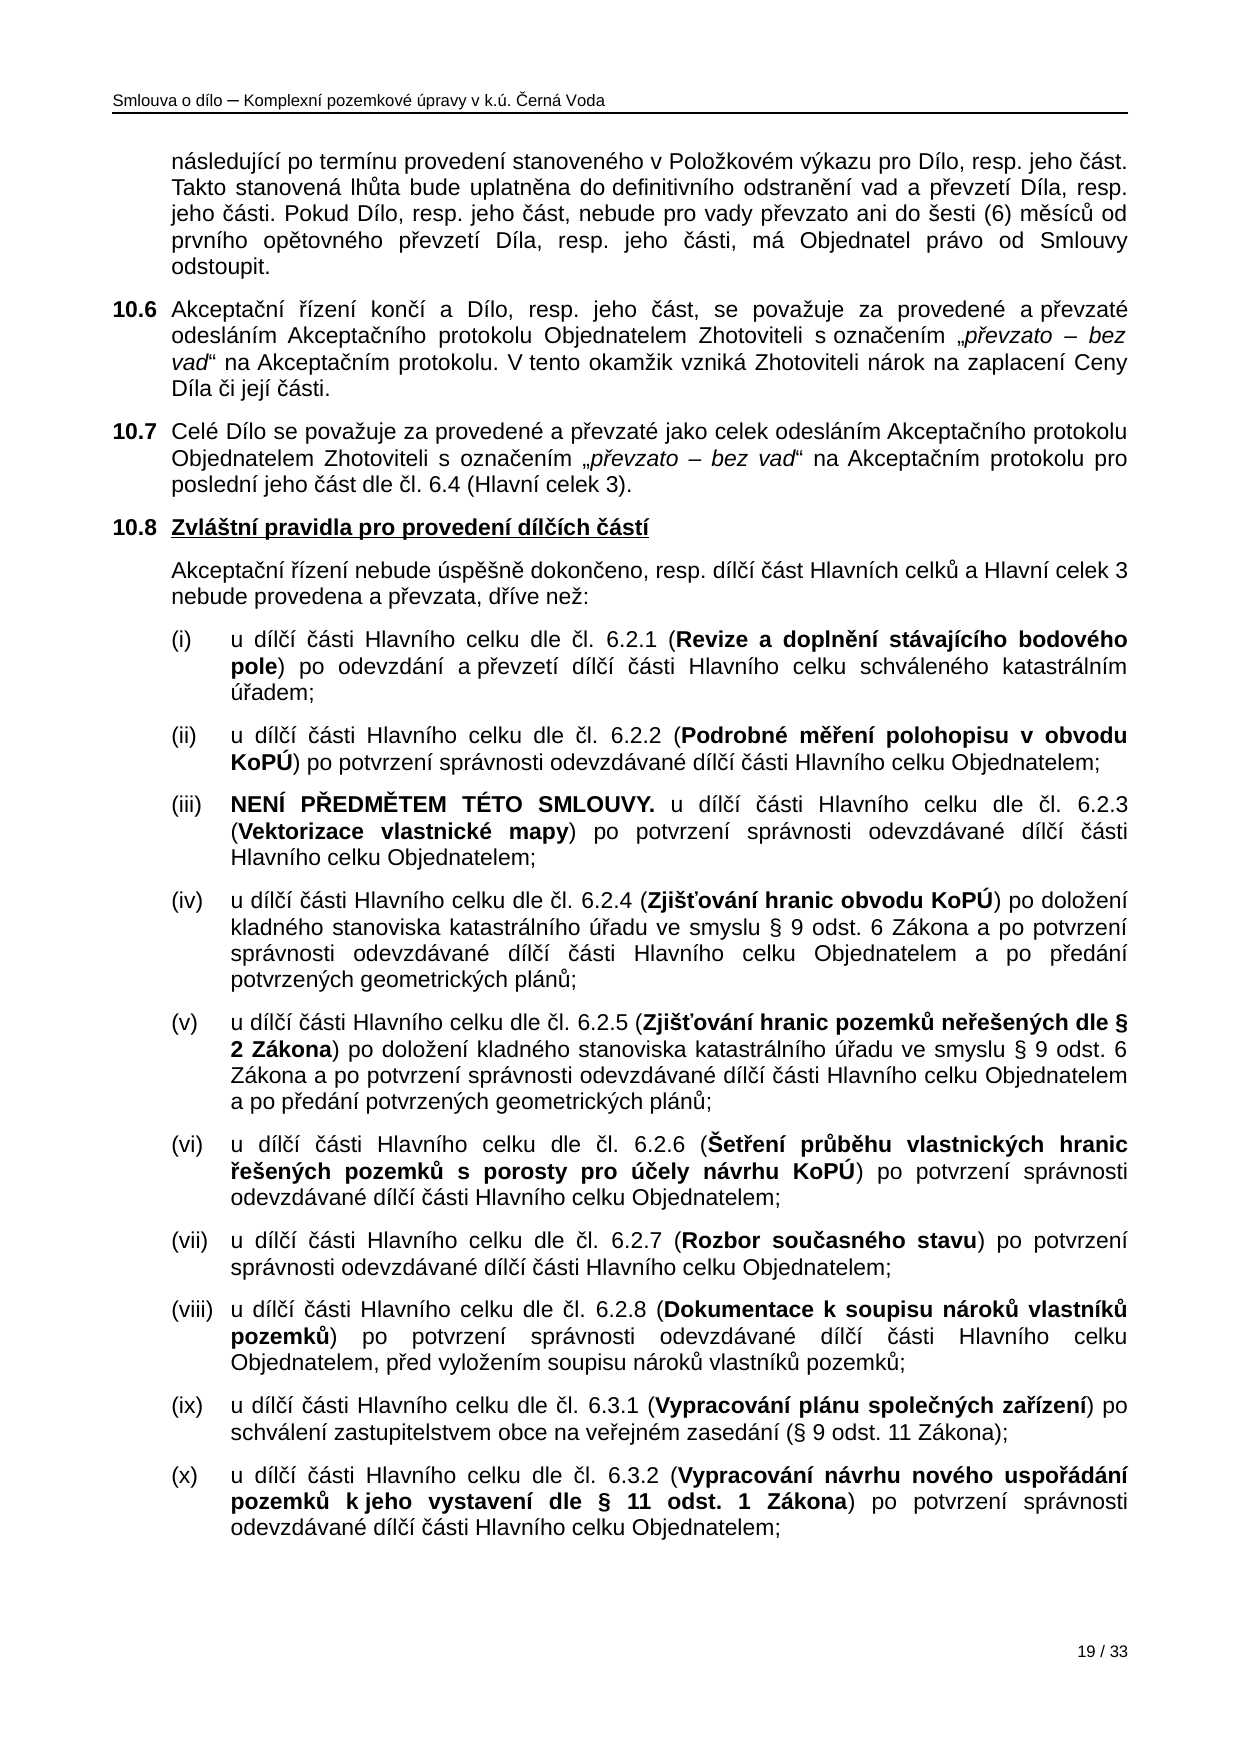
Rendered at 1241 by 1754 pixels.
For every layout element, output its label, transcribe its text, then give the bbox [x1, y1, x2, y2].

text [112, 148, 1128, 279]
text Celé Dílo se považuje za provedené a převzaté jako celek odesláním Akceptačního protokolu Objednatelem Zhotoviteli s označením „převzato – bez vad“ na Akceptačním protokolu pro poslední jeho část dle čl. 6.4 (Hlavní celek 3). [112, 418, 1128, 497]
list u dílčí části Hlavního celku dle čl. 6.2.5 (Zjišťování hranic pozemků neřešených dle § 2 Zákona) po doložení kladného stanoviska katastrálního úřadu ve smyslu § 9 odst. 6 Zákona a po potvrzení správnosti odevzdávané dílčí části Hlavního celku Objednatelem a po předání potvrzených geometrických plánů; [171, 1009, 1128, 1115]
list u dílčí části Hlavního celku dle čl. 6.3.2 (Vypracování návrhu nového uspořádání pozemků k jeho vystavení dle § 11 odst. 1 Zákona) po potvrzení správnosti odevzdávané dílčí části Hlavního celku Objednatelem; [171, 1462, 1128, 1541]
list u dílčí části Hlavního celku dle čl. 6.2.4 (Zjišťování hranic obvodu KoPÚ) po doložení kladného stanoviska katastrálního úřadu ve smyslu § 9 odst. 6 Zákona a po potvrzení správnosti odevzdávané dílčí části Hlavního celku Objednatelem a po předání potvrzených geometrických plánů; [171, 887, 1128, 993]
list u dílčí části Hlavního celku dle čl. 6.2.6 (Šetření průběhu vlastnických hranic řešených pozemků s porosty pro účely návrhu KoPÚ) po potvrzení správnosti odevzdávané dílčí části Hlavního celku Objednatelem; [171, 1131, 1128, 1210]
list u dílčí části Hlavního celku dle čl. 6.2.7 (Rozbor současného stavu) po potvrzení správnosti odevzdávané dílčí části Hlavního celku Objednatelem; [171, 1227, 1128, 1280]
text Akceptační řízení končí a Dílo, resp. jeho část, se považuje za provedené a převzaté odesláním Akceptačního protokolu Objednatelem Zhotoviteli s označením „převzato – bez vad“ na Akceptačním protokolu. V tento okamžik vzniká Zhotoviteli nárok na zaplacení Ceny Díla či její části. [112, 296, 1128, 402]
text Zvláštní pravidla pro provedení dílčích částí [112, 514, 1128, 540]
list u dílčí části Hlavního celku dle čl. 6.2.2 (Podrobné měření polohopisu v obvodu KoPÚ) po potvrzení správnosti odevzdávané dílčí části Hlavního celku Objednatelem; [171, 722, 1128, 775]
list u dílčí části Hlavního celku dle čl. 6.3.1 (Vypracování plánu společných zařízení) po schválení zastupitelstvem obce na veřejném zasedání (§ 9 odst. 11 Zákona); [171, 1392, 1128, 1445]
list u dílčí části Hlavního celku dle čl. 6.2.1 (Revize a doplnění stávajícího bodového pole) po odevzdání a převzetí dílčí části Hlavního celku schváleného katastrálním úřadem; [171, 626, 1128, 705]
list u dílčí části Hlavního celku dle čl. 6.2.8 (Dokumentace k soupisu nároků vlastníků pozemků) po potvrzení správnosti odevzdávané dílčí části Hlavního celku Objednatelem, před vyložením soupisu nároků vlastníků pozemků; [171, 1296, 1128, 1376]
list Akceptační řízení nebude úspěšně dokončeno, resp. dílčí část Hlavních celků a Hlavní celek 3 nebude provedena a převzata, dříve než: [171, 557, 1128, 610]
list NENÍ PŘEDMĚTEM TÉTO SMLOUVY. u dílčí části Hlavního celku dle čl. 6.2.3 (Vektorizace vlastnické mapy) po potvrzení správnosti odevzdávané dílčí části Hlavního celku Objednatelem; [171, 791, 1128, 871]
